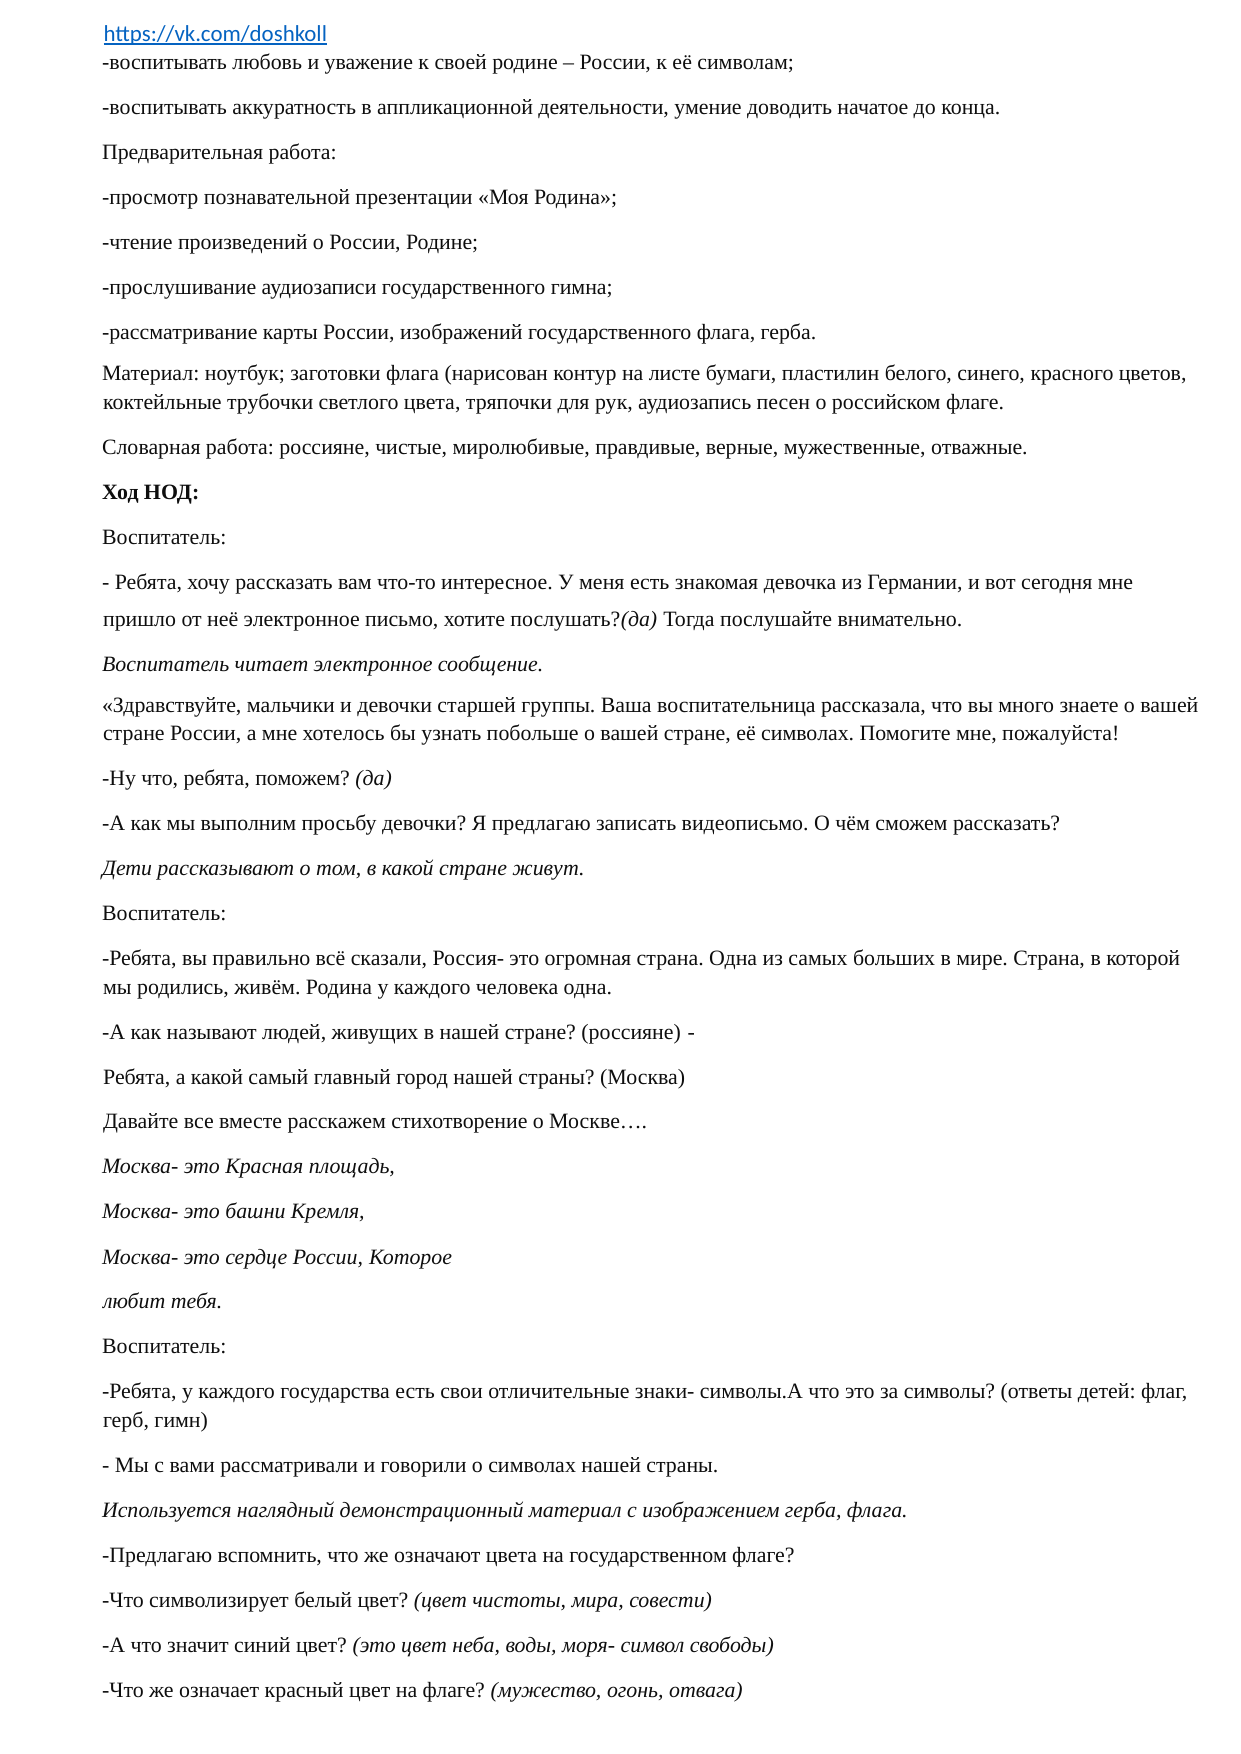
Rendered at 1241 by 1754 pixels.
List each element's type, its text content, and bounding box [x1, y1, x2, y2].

text -чтение произведений о России, Родине; [102, 229, 1210, 254]
text -рассматривание карты России, изображений государственного флага, герба. [102, 319, 1210, 344]
text -Что символизирует белый цвет? (цвет чистоты, мира, совести) [102, 1587, 1210, 1612]
text Предварительная работа: [102, 139, 1210, 164]
text Материал: ноутбук; заготовки флага (нарисован контур на листе бумаги, пластилин белого, синего, красного цветов, коктейльные трубочки светлого цвета, тряпочки для рук, аудиозапись песен о российском флаге. [102, 360, 1210, 414]
text Воспитатель: [102, 900, 1210, 925]
text Дети рассказывают о том, в какой стране живут. [102, 855, 1211, 880]
text -Что же означает красный цвет на флаге? (мужество, огонь, отвага) [102, 1677, 1210, 1702]
text -А что значит синий цвет? (это цвет неба, воды, моря- символ свободы) [102, 1632, 1211, 1657]
text -Предлагаю вспомнить, что же означают цвета на государственном флаге? [102, 1542, 1210, 1567]
text - Ребята, хочу рассказать вам что-то интересное. У меня есть знакомая девочка из Германии, и вот сегодня мне пришло от неё электронное письмо, хотите послушать?(да) Тогда послушайте внимательно. [102, 569, 1144, 631]
text -прослушивание аудиозаписи государственного гимна; [102, 274, 1210, 299]
text «Здравствуйте, мальчики и девочки старшей группы. Ваша воспитательница рассказала, что вы много знаете о вашей стране России, а мне хотелось бы узнать побольше о вашей стране, её символах. Помогите мне, пожалуйста! [102, 692, 1210, 745]
text Воспитатель читает электронное сообщение. [102, 651, 1211, 676]
text Москва- это башни Кремля, [102, 1198, 1211, 1224]
text -Ребята, вы правильно всё сказали, Россия- это огромная страна. Одна из самых больших в мире. Страна, в которой мы родились, живём. Родина у каждого человека одна. [102, 945, 1210, 999]
text Ход НОД: [102, 479, 1211, 504]
text Москва- это сердце России, Которое любит тебя. [102, 1244, 456, 1314]
text -Ребята, у каждого государства есть свои отличительные знаки- символы.А что это за символы? (ответы детей: флаг, герб, гимн) [102, 1378, 1210, 1432]
text -просмотр познавательной презентации «Моя Родина»; [102, 184, 1210, 209]
text -Ну что, ребята, поможем? (да) [102, 765, 1210, 790]
text -А как мы выполним просьбу девочки? Я предлагаю записать видеописьмо. О чём сможем рассказать? [102, 810, 1210, 835]
text - Мы с вами рассматривали и говорили о символах нашей страны. [102, 1452, 1210, 1477]
text -А как называют людей, живущих в нашей стране? (россияне) - Ребята, а какой самый главный город нашей страны? (Москва) Давайте все вместе расскажем стихотворение о Москве…. [102, 1019, 703, 1134]
text Словарная работа: россияне, чистые, миролюбивые, правдивые, верные, мужественные, отважные. [102, 434, 1210, 459]
text Москва- это Красная площадь, [102, 1153, 1211, 1179]
text -воспитывать любовь и уважение к своей родине – России, к её символам; [102, 49, 1210, 74]
text Используется наглядный демонстрационный материал с изображением герба, флага. [102, 1497, 1211, 1522]
text Воспитатель: [102, 1333, 1210, 1359]
text Воспитатель: [102, 524, 1210, 549]
text -воспитывать аккуратность в аппликационной деятельности, умение доводить начатое до конца. [102, 94, 1210, 119]
